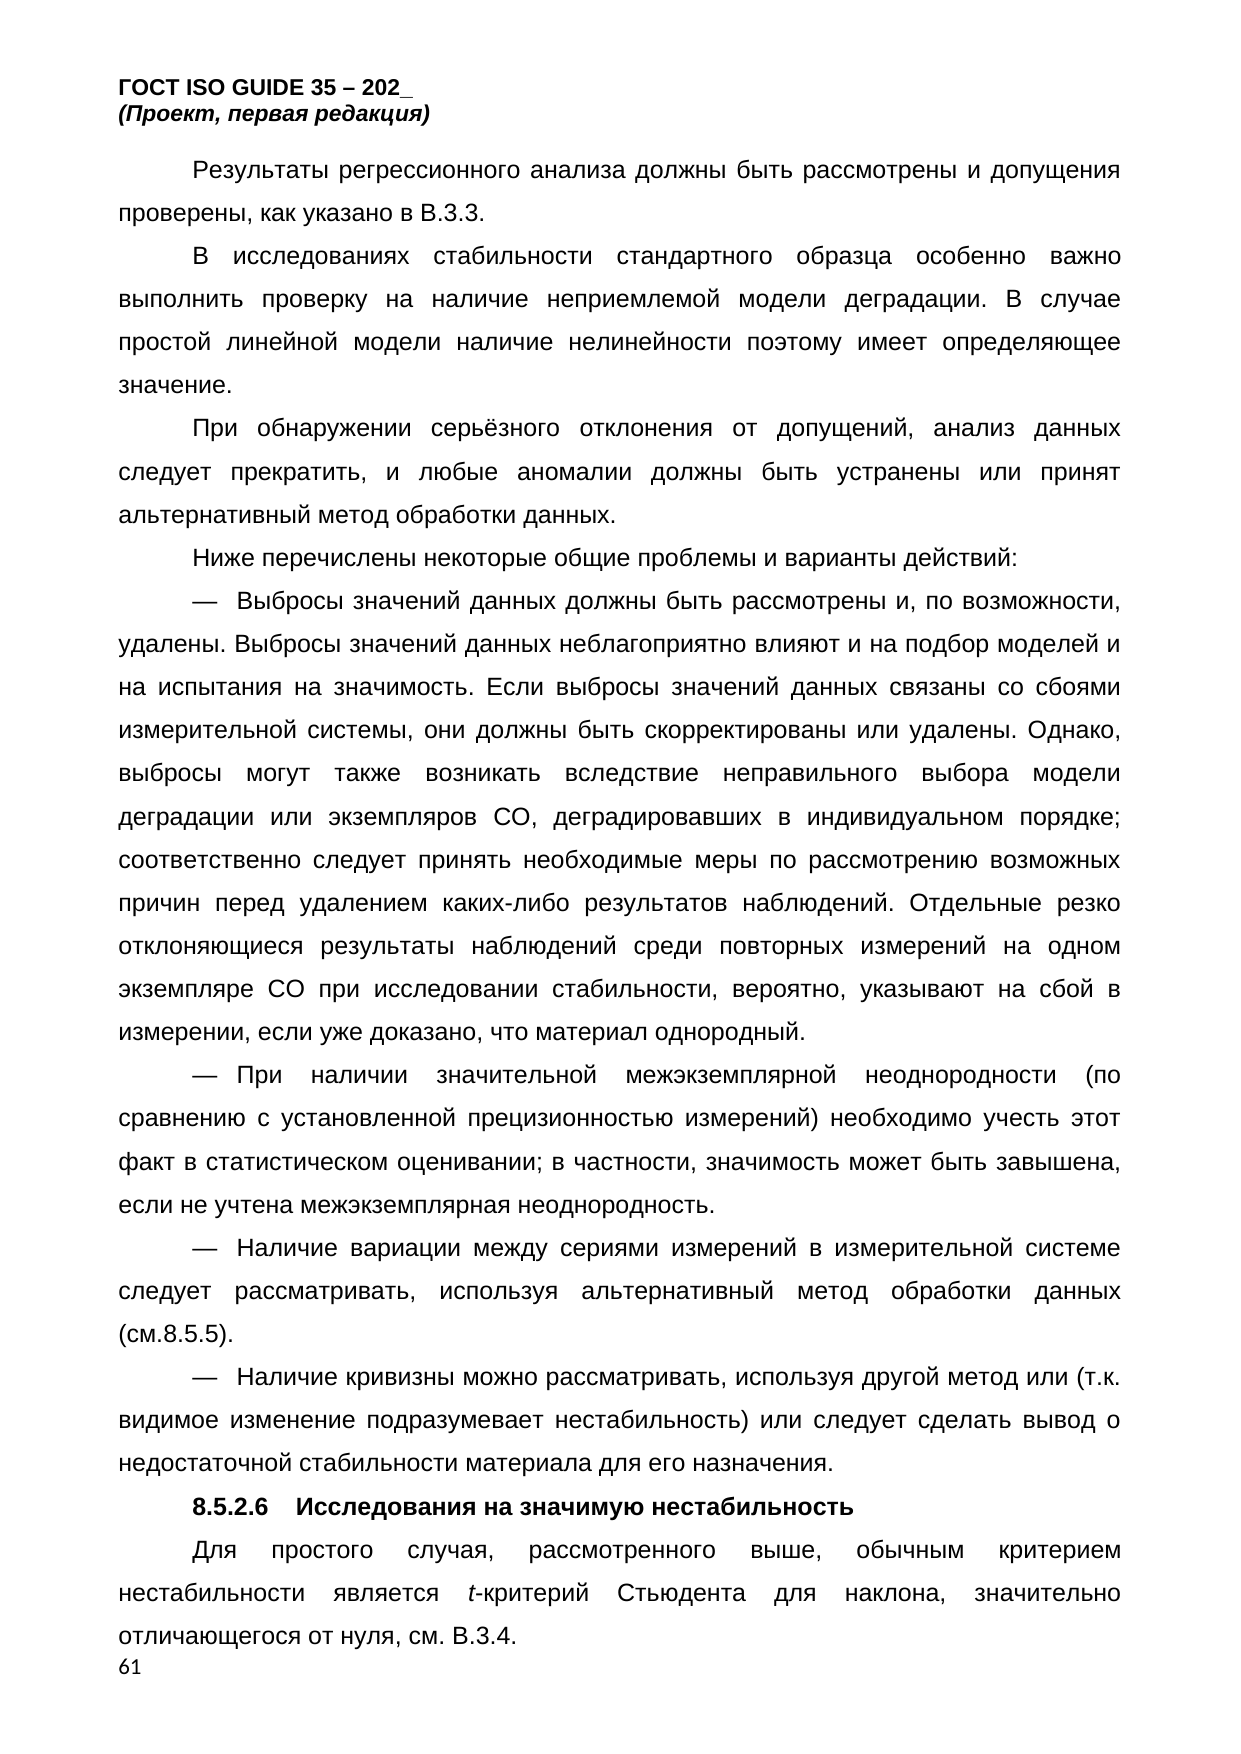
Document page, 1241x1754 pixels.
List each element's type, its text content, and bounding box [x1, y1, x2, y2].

text — Выбросы значений данных должны быть рассмотрены и, по возможности, удалены. Выбросы значений данных неблагоприятно влияют и на подбор моделей и на испытания на значимость. Если выбросы значений данных связаны со сбоями измерительной системы, они должны быть скорректированы или удалены. Однако, выбросы могут также возникать вследствие неправильного выбора модели деградации или экземпляров СО, деградировавших в индивидуальном порядке; соответственно следует принять необходимые меры по рассмотрению возможных причин перед удалением каких-либо результатов наблюдений. Отдельные резко отклоняющиеся результаты наблюдений среди повторных измерений на одном экземпляре СО при исследовании стабильности, вероятно, указывают на сбой в измерении, если уже доказано, что материал однородный. [118, 586, 1122, 1046]
text — Наличие кривизны можно рассматривать, используя другой метод или (т.к. видимое изменение подразумевает нестабильность) или следует сделать вывод о недостаточной стабильности материала для его назначения. [118, 1362, 1122, 1477]
text 8.5.2.6 Исследования на значимую нестабильность [118, 1491, 1122, 1520]
text При обнаружении серьёзного отклонения от допущений, анализ данных следует прекратить, и любые аномалии должны быть устранены или принят альтернативный метод обработки данных. [118, 413, 1122, 528]
text — Наличие вариации между сериями измерений в измерительной системе следует рассматривать, используя альтернативный метод обработки данных (см.8.5.5). [118, 1233, 1122, 1348]
text В исследованиях стабильности стандартного образца особенно важно выполнить проверку на наличие неприемлемой модели деградации. В случае простой линейной модели наличие нелинейности поэтому имеет определяющее значение. [118, 241, 1122, 399]
text Для простого случая, рассмотренного выше, обычным критерием нестабильности является t-критерий Стьюдента для наклона, значительно отличающегося от нуля, см. В.3.4. [118, 1534, 1122, 1649]
text Ниже перечислены некоторые общие проблемы и варианты действий: [118, 543, 1122, 571]
text — При наличии значительной межэкземплярной неоднородности (по сравнению с установленной прецизионностью измерений) необходимо учесть этот факт в статистическом оценивании; в частности, значимость может быть завышена, если не учтена межэкземплярная неоднородность. [118, 1060, 1122, 1218]
text Результаты регрессионного анализа должны быть рассмотрены и допущения проверены, как указано в В.3.3. [118, 154, 1122, 226]
